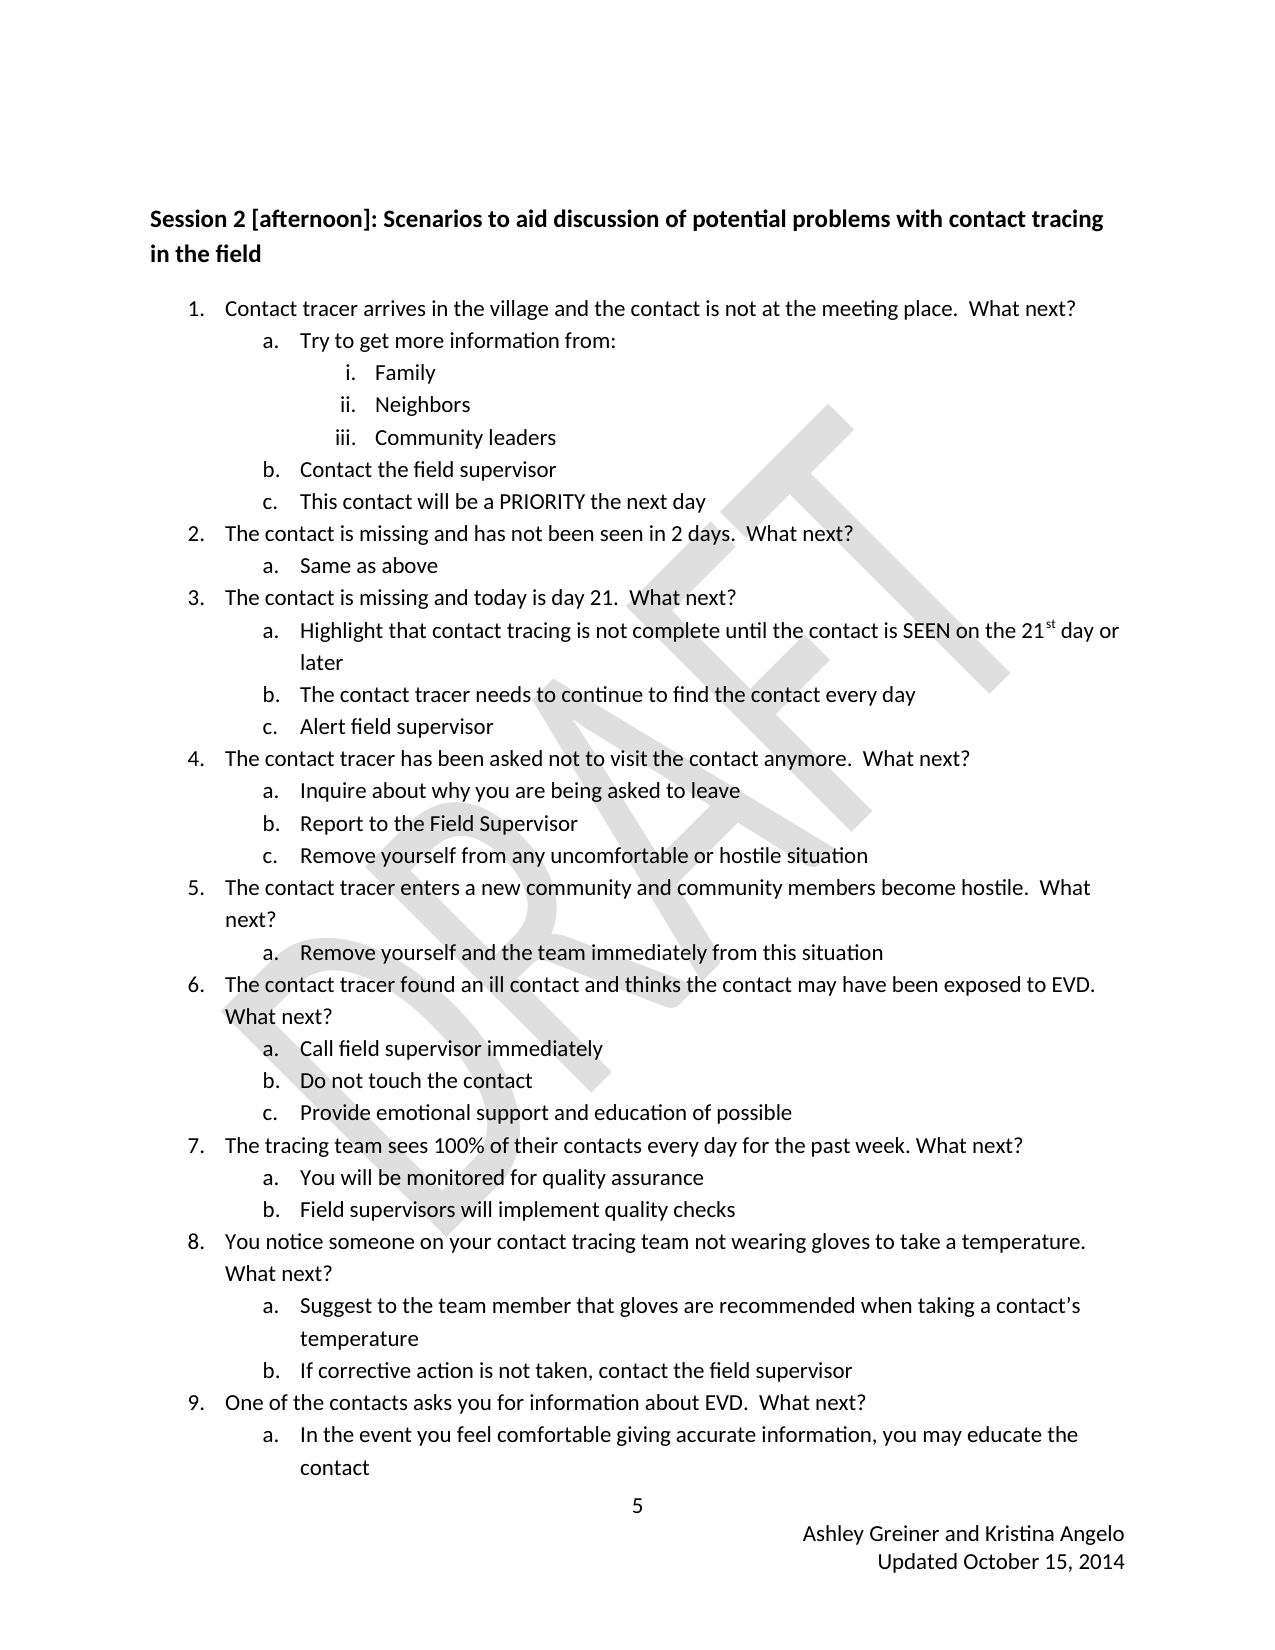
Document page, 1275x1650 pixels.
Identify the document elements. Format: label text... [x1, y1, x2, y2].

list Alert field supervisor [262, 712, 1125, 740]
text Session 2 [afternoon]: Scenarios to aid discussion of potential problems with contact tracing in the field [150, 203, 1125, 268]
list One of the contacts asks you for information about EVD. What next? [187, 1388, 1125, 1416]
list If corrective action is not taken, contact the field supervisor [262, 1356, 1125, 1384]
list Remove yourself from any uncomfortable or hostile situation [262, 841, 1125, 869]
list The contact tracer needs to continue to find the contact every day [262, 680, 1125, 708]
list Call field supervisor immediately [262, 1034, 1125, 1062]
list You will be monitored for quality assurance [262, 1163, 1125, 1191]
list The contact tracer found an ill contact and thinks the contact may have been exposed to EVD. What next? [187, 970, 1125, 1030]
list The tracing team sees 100% of their contacts every day for the past week. What next? [187, 1131, 1125, 1159]
list Remove yourself and the team immediately from this situation [262, 938, 1125, 966]
list You notice someone on your contact tracing team not wearing gloves to take a temperature. What next? [187, 1227, 1125, 1287]
list This contact will be a PRIORITY the next day [262, 487, 1125, 515]
list The contact tracer enters a new community and community members become hostile. What next? [187, 873, 1125, 933]
list The contact tracer has been asked not to visit the contact anymore. What next? [187, 744, 1125, 772]
list Neighbors [356, 390, 1125, 418]
list Same as above [262, 551, 1125, 579]
list Community leaders [356, 423, 1125, 451]
list Family [356, 358, 1125, 386]
list Suggest to the team member that gloves are recommended when taking a contact’s temperature [262, 1292, 1125, 1352]
list Contact the field supervisor [262, 455, 1125, 483]
list In the event you feel comfortable giving accurate information, you may educate the contact [262, 1420, 1125, 1481]
list Inquire about why you are being asked to leave [262, 777, 1125, 805]
list The contact is missing and has not been seen in 2 days. What next? [187, 519, 1125, 547]
list Provide emotional support and education of possible [262, 1098, 1125, 1127]
list Contact tracer arrives in the village and the contact is not at the meeting place. What next? [187, 294, 1125, 322]
list The contact is missing and today is day 21. What next? [187, 583, 1125, 612]
list Report to the Field Supervisor [262, 809, 1125, 837]
list Highlight that contact tracing is not complete until the contact is SEEN on the 21st day or later [262, 616, 1125, 676]
list Field supervisors will implement quality checks [262, 1195, 1125, 1223]
list Try to get more information from: [262, 326, 1125, 354]
list Do not touch the contact [262, 1066, 1125, 1094]
